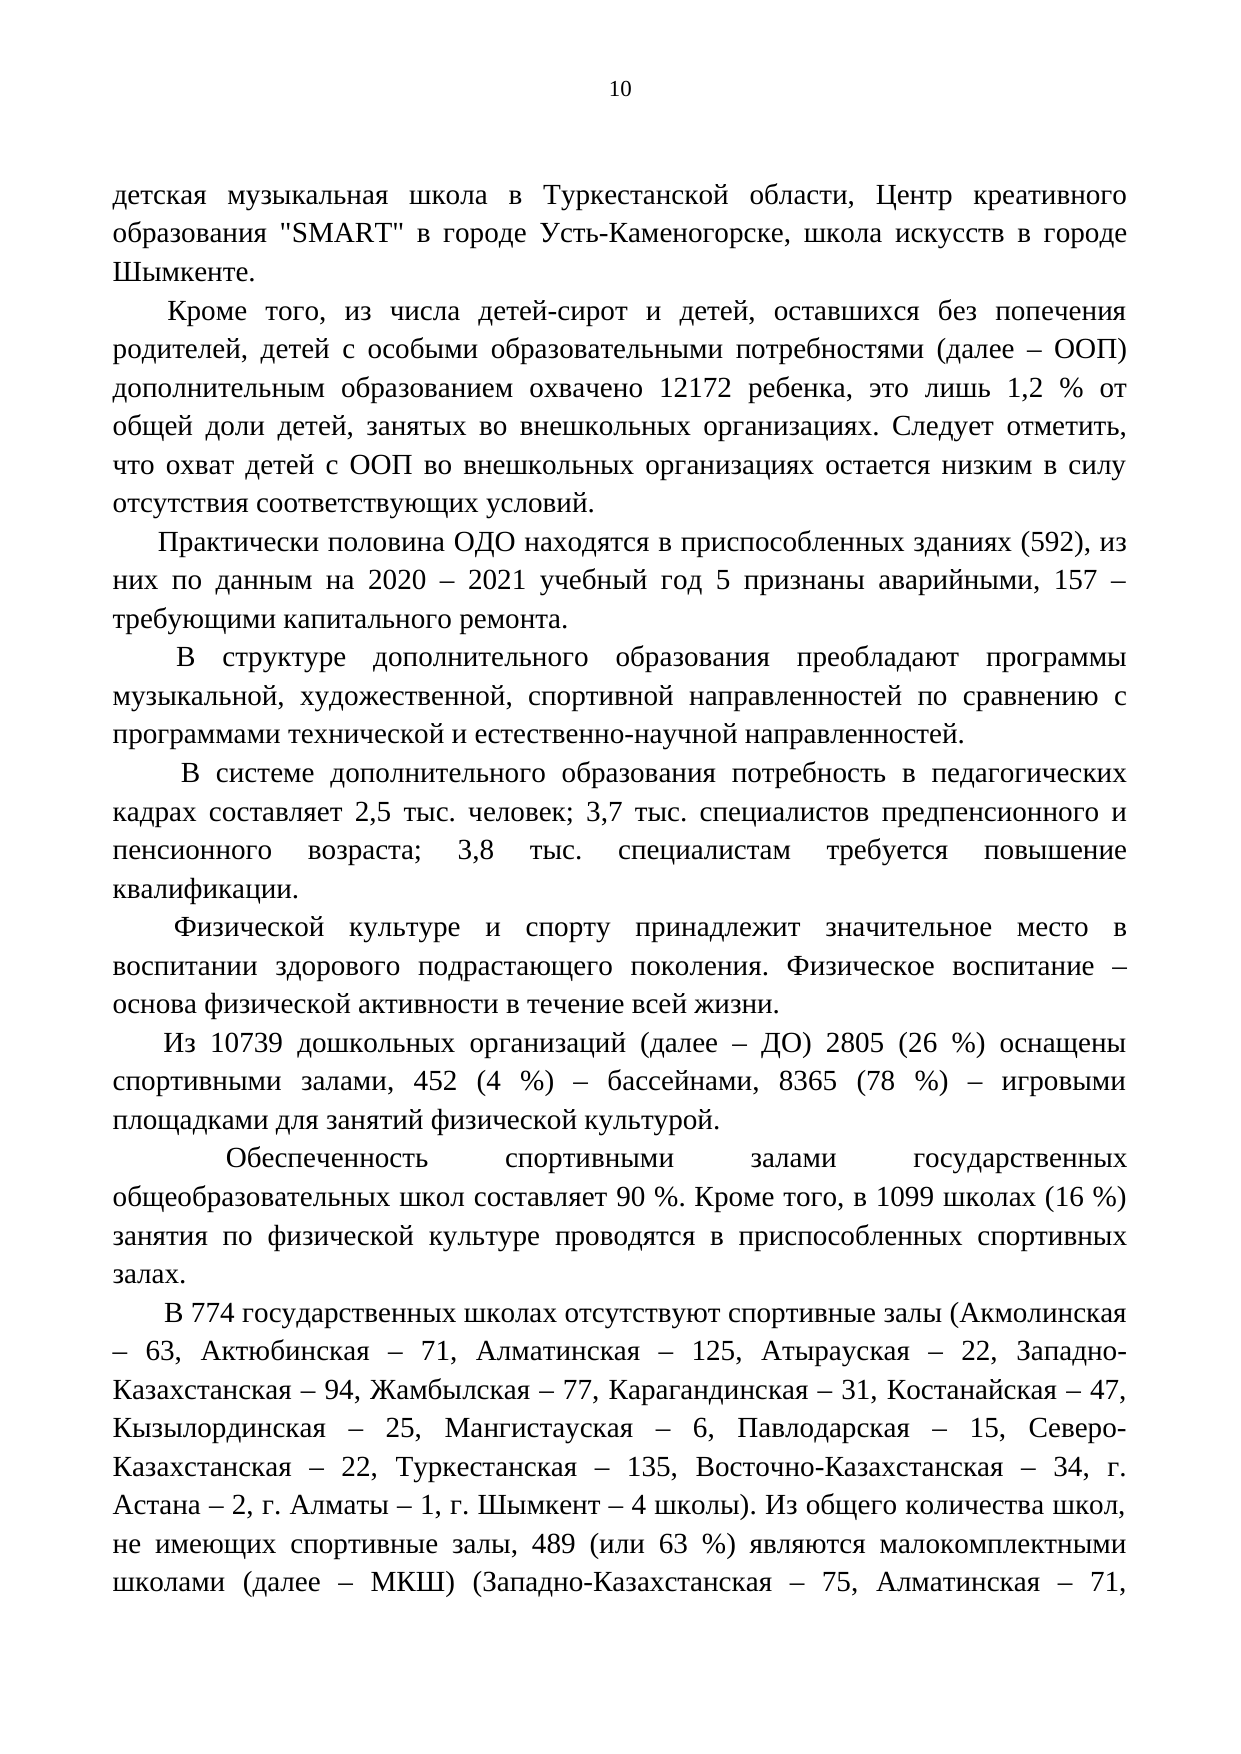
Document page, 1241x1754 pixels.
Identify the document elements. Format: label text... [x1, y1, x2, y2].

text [112, 1295, 1128, 1598]
text Практически половина ОДО находятся в приспособленных зданиях (592), из них по данным на 2020 – 2021 учебный год 5 признаны аварийными, 157 – требующими капитального ремонта. [112, 524, 1128, 634]
text В системе дополнительного образования потребность в педагогических кадрах составляет 2,5 тыс. человек; 3,7 тыс. специалистов предпенсионного и пенсионного возраста; 3,8 тыс. специалистам требуется повышение квалификации. [112, 755, 1128, 904]
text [112, 177, 1128, 288]
text Обеспеченность спортивными залами государственных общеобразовательных школ составляет 90 %. Кроме того, в 1099 школах (16 %) занятия по физической культуре проводятся в приспособленных спортивных залах. [112, 1141, 1128, 1290]
text Кроме того, из числа детей-сирот и детей, оставшихся без попечения родителей, детей с особыми образовательными потребностями (далее – ООП) дополнительным образованием охвачено 12172 ребенка, это лишь 1,2 % от общей доли детей, занятых во внешкольных организациях. Следует отметить, что охват детей с ООП во внешкольных организациях остается низким в силу отсутствия соответствующих условий. [112, 293, 1128, 519]
text Из 10739 дошкольных организаций (далее – ДО) 2805 (26 %) оснащены спортивными залами, 452 (4 %) – бассейнами, 8365 (78 %) – игровыми площадками для занятий физической культурой. [112, 1025, 1128, 1136]
text В структуре дополнительного образования преобладают программы музыкальной, художественной, спортивной направленностей по сравнению с программами технической и естественно-научной направленностей. [112, 639, 1128, 750]
text Физической культуре и спорту принадлежит значительное место в воспитании здорового подрастающего поколения. Физическое воспитание – основа физической активности в течение всей жизни. [112, 909, 1128, 1020]
